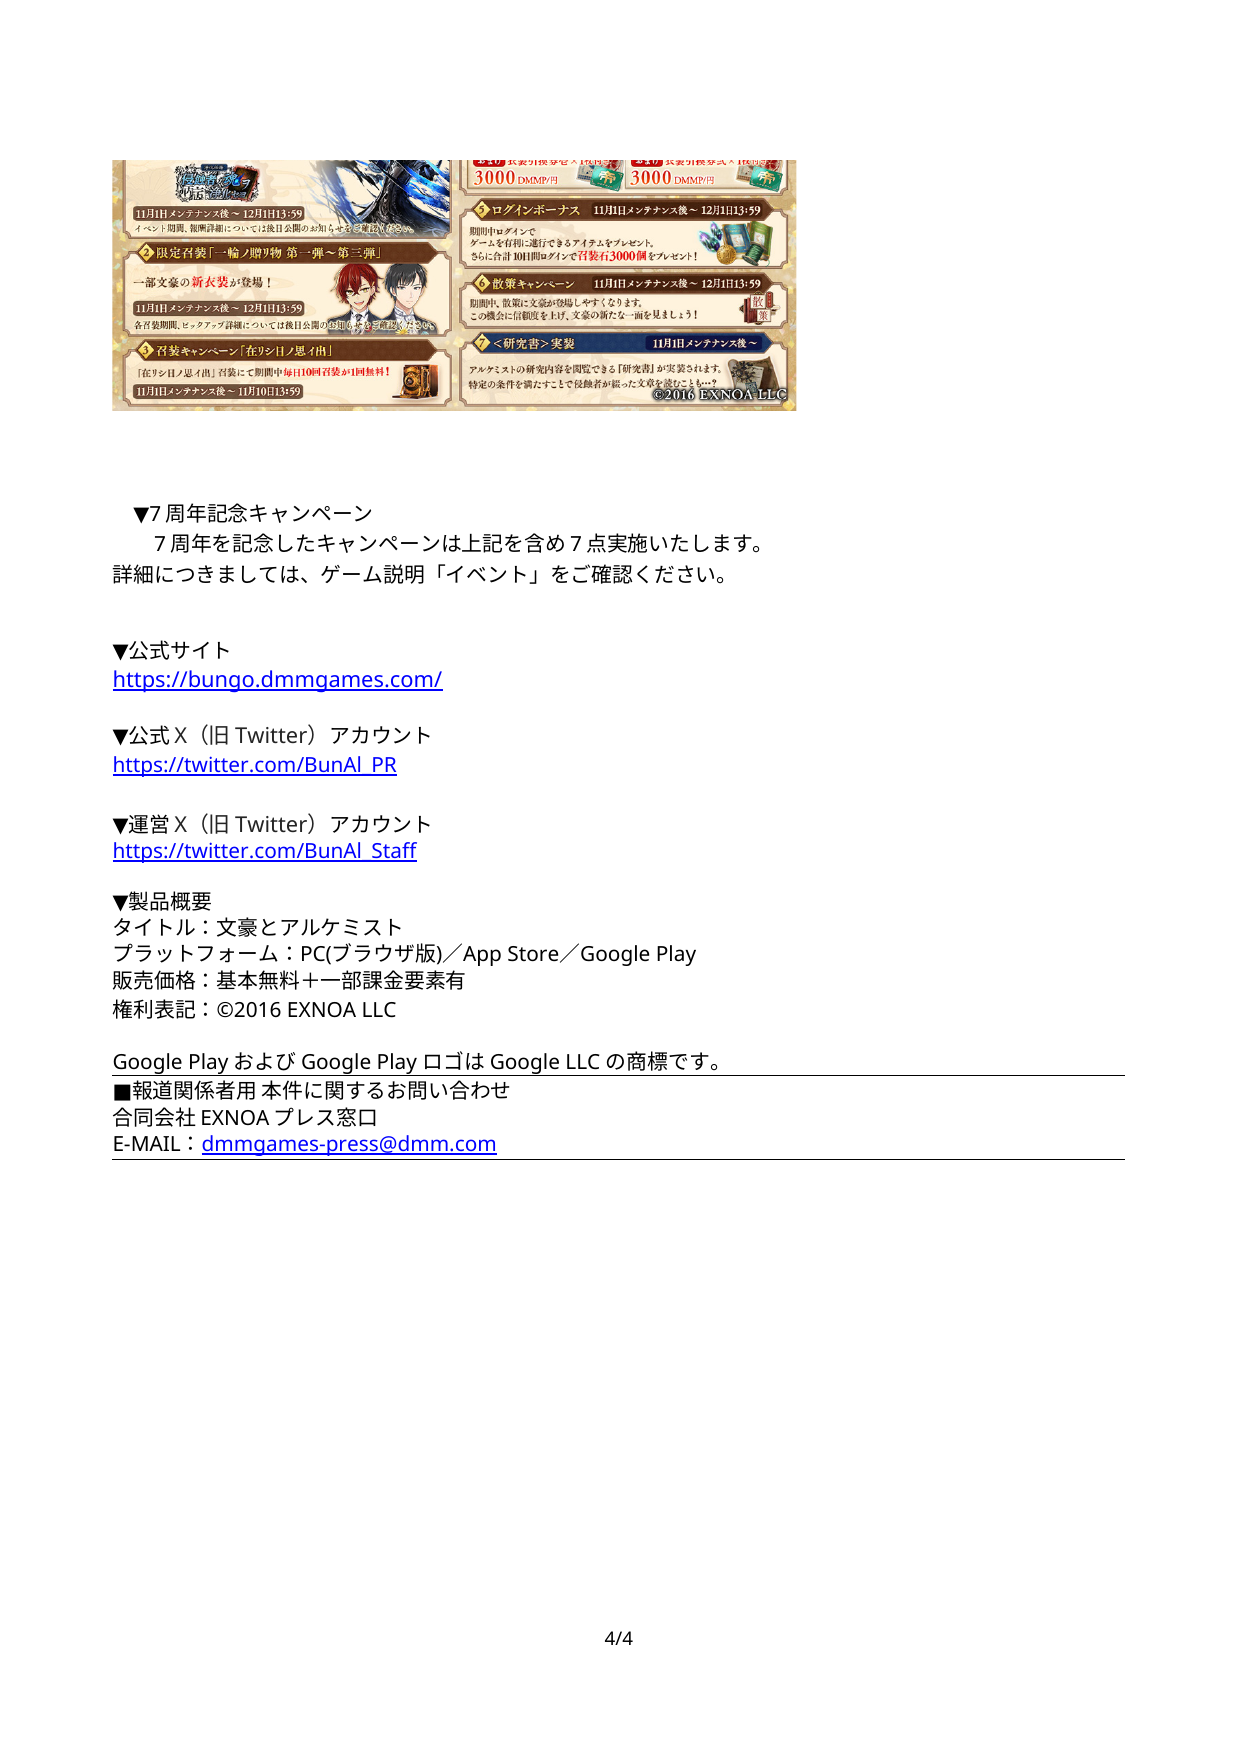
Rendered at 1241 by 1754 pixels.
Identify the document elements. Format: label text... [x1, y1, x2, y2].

text https://twitter.com/BunAl_Staff [112, 839, 1125, 863]
text Google Play および Google Play ロゴは Google LLC の商標です。 [112, 1048, 1125, 1075]
text タイトル：文豪とアルケミスト [112, 914, 1125, 941]
text 詳細につきましては、ゲーム説明「イベント」をご確認ください。 [112, 558, 1125, 588]
text E-MAIL：dmmgames-press@dmm.com [112, 1127, 1125, 1159]
text ▼公式X（旧Twitter）アカウント [112, 718, 1125, 750]
text ▼運営X（旧Twitter）アカウント [112, 807, 1125, 839]
text 合同会社 EXNOAプレス窓口 [112, 1104, 1125, 1127]
picture [112, 160, 797, 411]
text https://bungo.dmmgames.com/ [112, 664, 1125, 694]
text ■報道関係者用 本件に関するお問い合わせ [112, 1076, 1125, 1104]
text ▼7周年記念キャンペーン [112, 497, 1125, 528]
text 権利表記：©2016 EXNOA LLC [112, 993, 1125, 1024]
text 販売価格：基本無料＋一部課金要素有 [112, 967, 1125, 993]
text 7周年を記念したキャンペーンは上記を含め7点実施いたします。 [112, 528, 1125, 558]
text ▼製品概要 [112, 888, 1125, 914]
text https://twitter.com/BunAl_PR [112, 750, 1125, 779]
text ▼公式サイト [112, 638, 1125, 664]
text プラットフォーム：PC(ブラウザ版)／App Store／Google Play [112, 941, 1125, 967]
